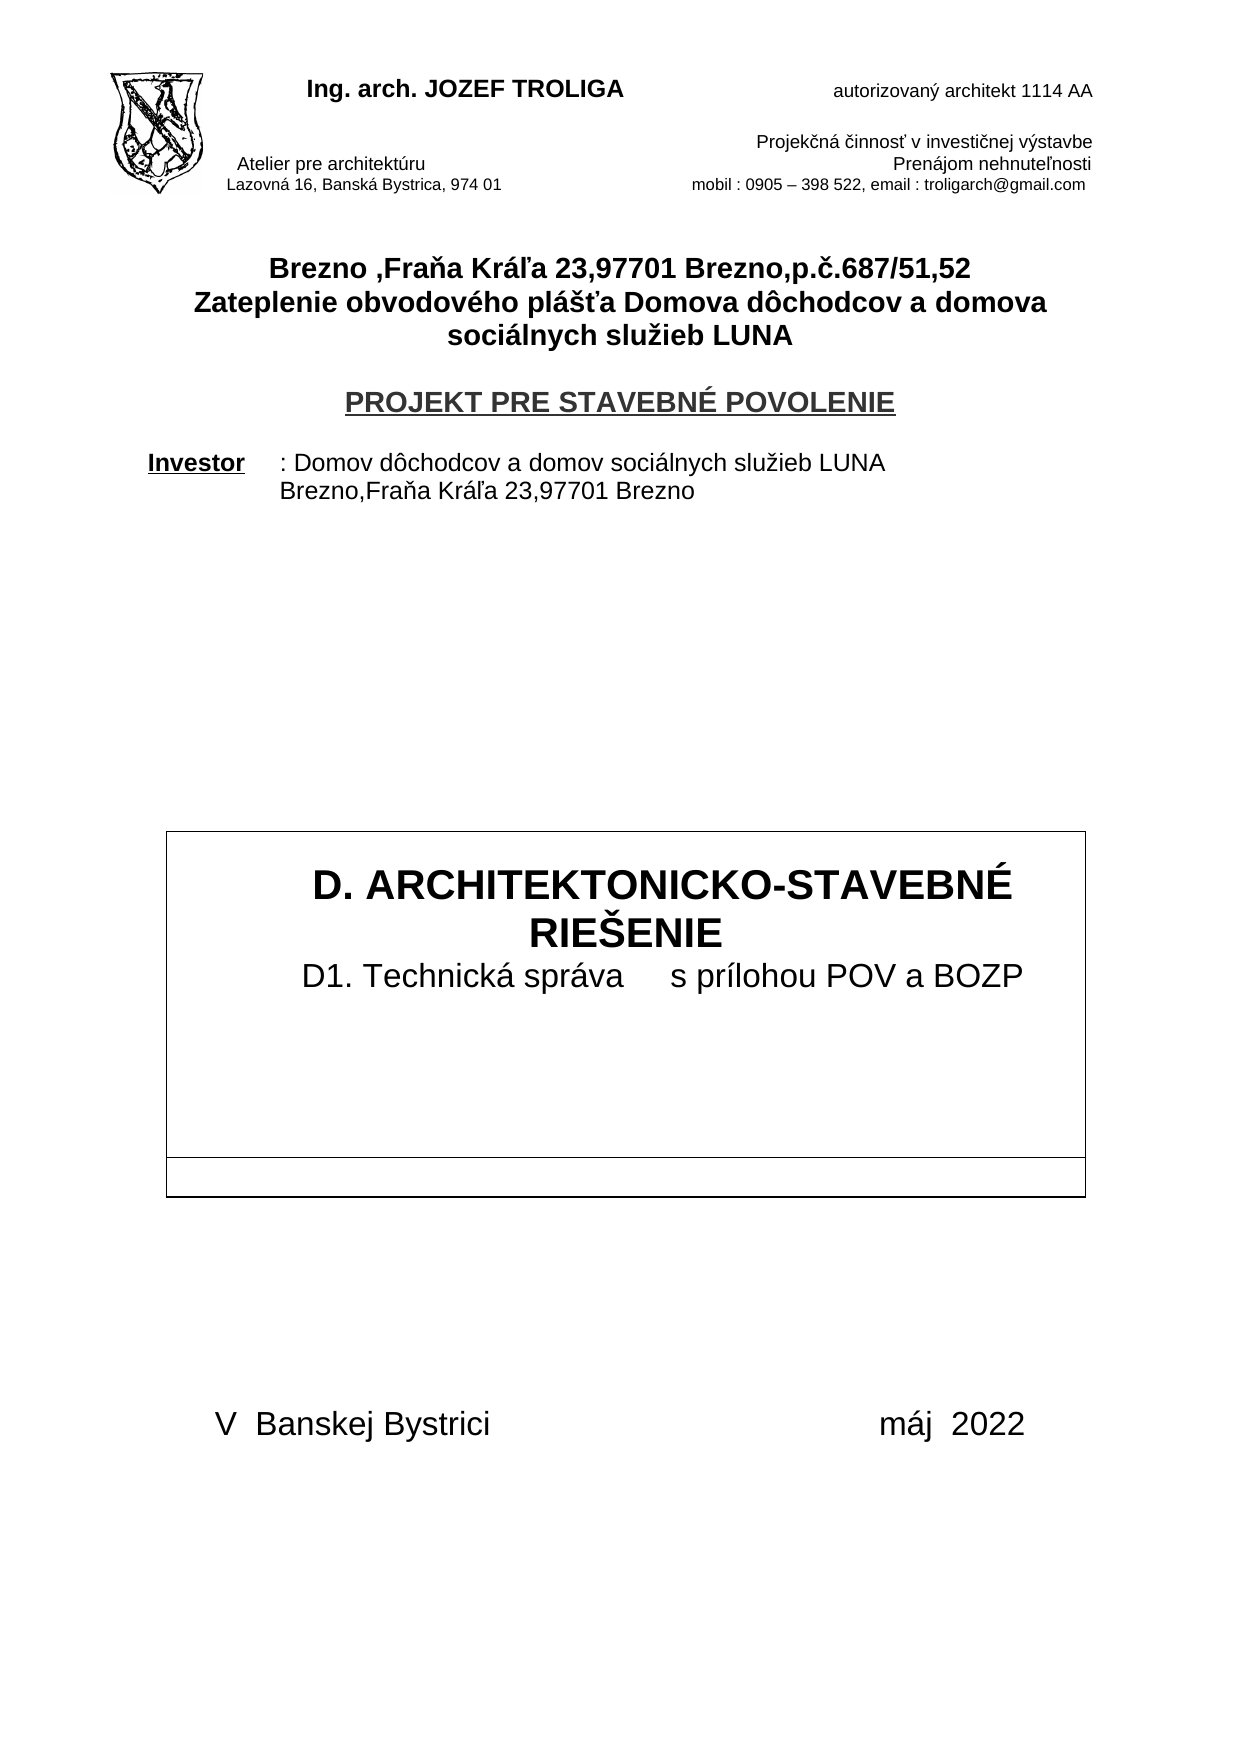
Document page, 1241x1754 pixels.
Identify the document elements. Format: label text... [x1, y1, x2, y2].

table_cell [167, 1158, 1085, 1196]
text Brezno,Fraňa Kráľa 23,97701 Brezno [148, 476, 1093, 505]
picture [110, 72, 204, 194]
text PROJEKT PRE STAVEBNÉ POVOLENIE [148, 385, 1093, 419]
table_header D. ARCHITEKTONICKO-STAVEBNÉ RIEŠENIE D1. Technická správa s prílohou POV a BOZP [167, 832, 1085, 1157]
subtitle Brezno ,Fraňa Kráľa 23,97701 Brezno,p.č.687/51,52 [148, 251, 1093, 284]
text Zateplenie obvodového plášťa Domova dôchodcov a domova sociálnych služieb LUNA [148, 284, 1093, 352]
text Investor : Domov dôchodcov a domov sociálnych služieb LUNA [148, 447, 1093, 476]
text V Banskej Bystrici máj 2022 [148, 1404, 1093, 1442]
